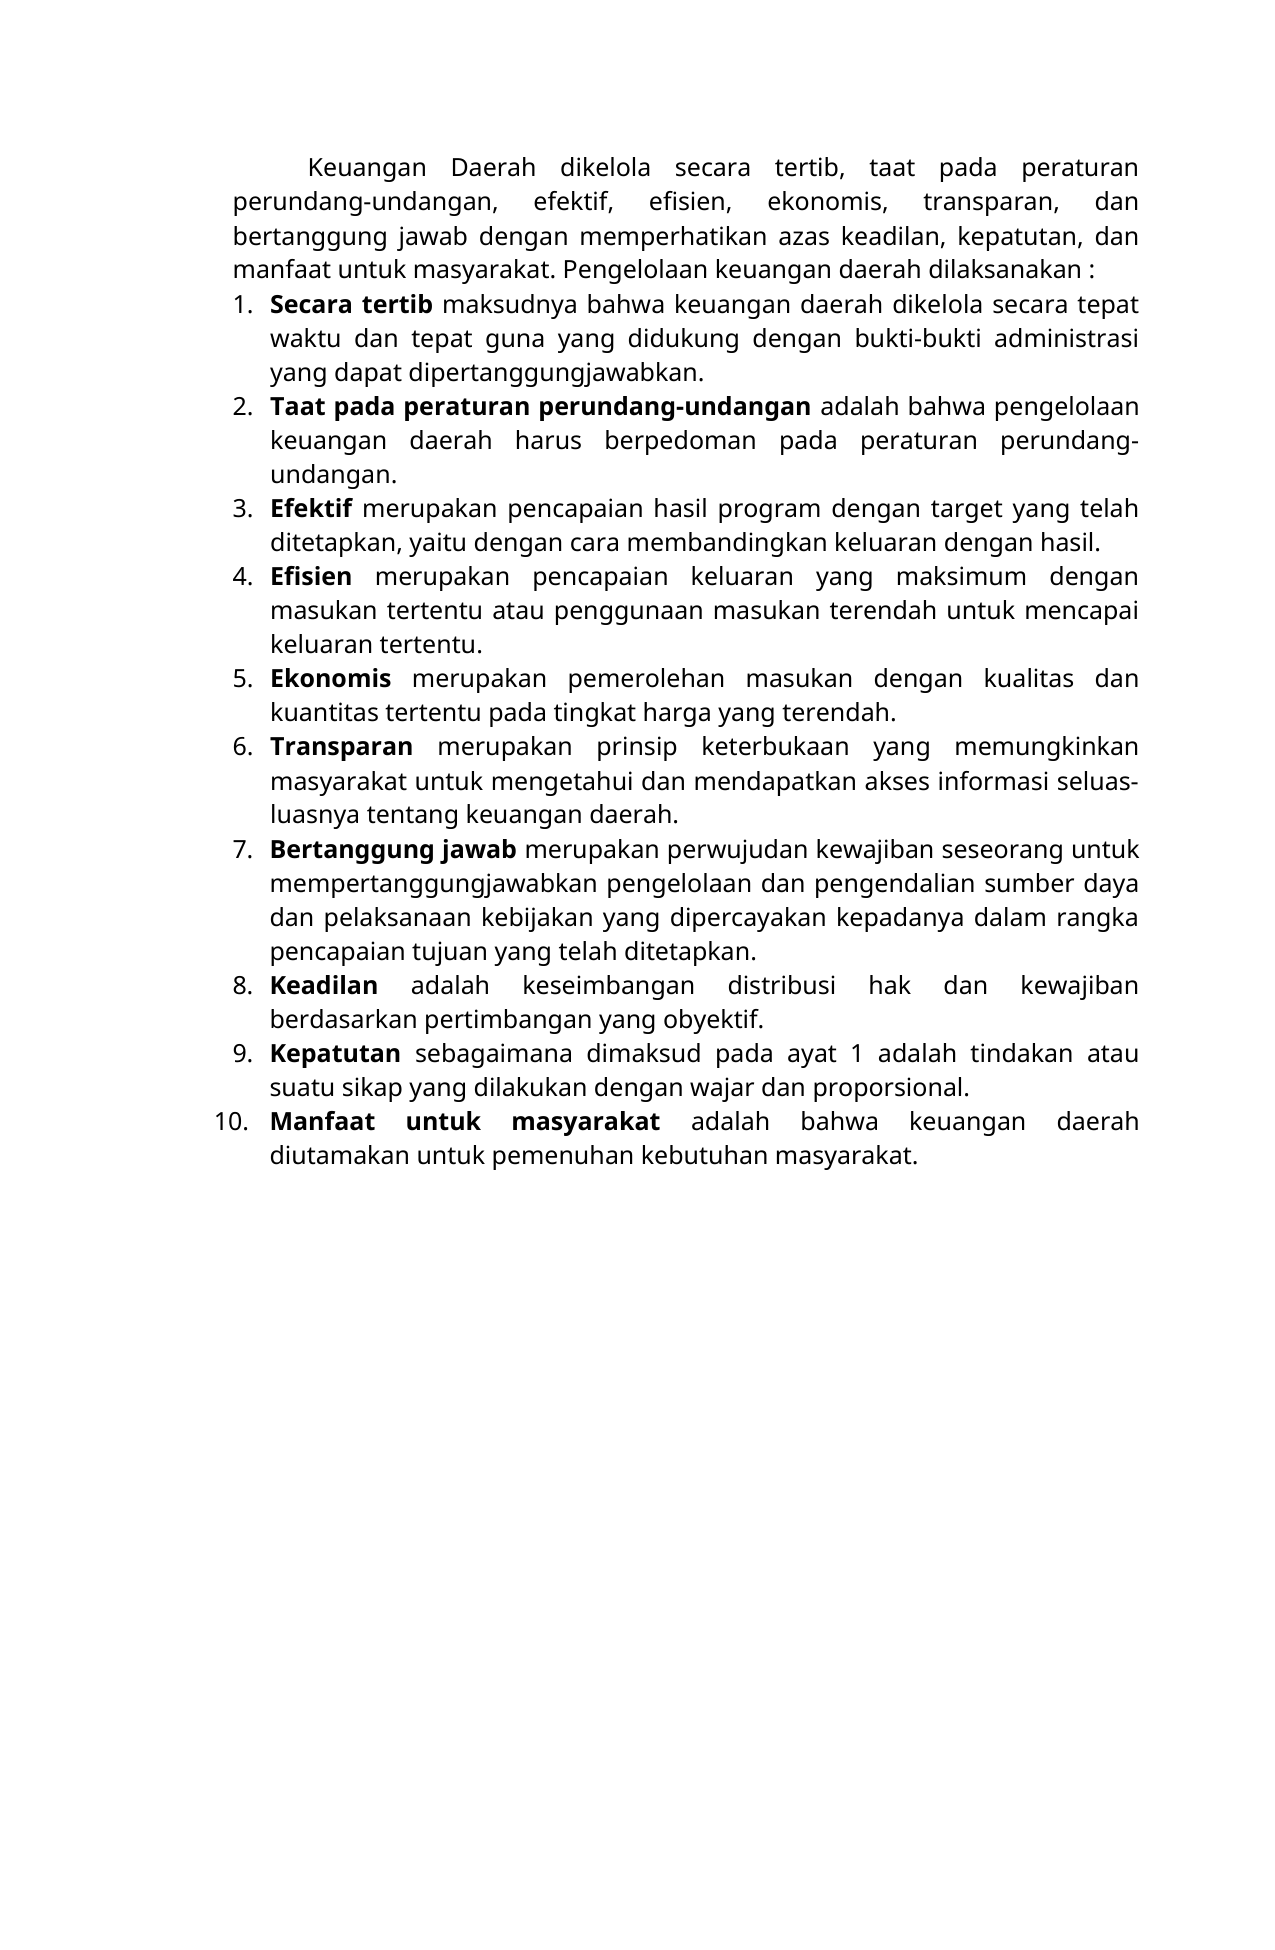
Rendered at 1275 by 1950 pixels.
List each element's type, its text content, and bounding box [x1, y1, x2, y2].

list Keadilan adalah keseimbangan distribusi hak dan kewajiban berdasarkan pertimbangan yang obyektif. [232, 967, 1140, 1036]
list Efektif merupakan pencapaian hasil program dengan target yang telah ditetapkan, yaitu dengan cara membandingkan keluaran dengan hasil. [232, 491, 1140, 559]
list Manfaat untuk masyarakat adalah bahwa keuangan daerah diutamakan untuk pemenuhan kebutuhan masyarakat. [214, 1104, 1140, 1172]
text Keuangan Daerah dikelola secara tertib, taat pada peraturan perundang-undangan, efektif, efisien, ekonomis, transparan, dan bertanggung jawab dengan memperhatikan azas keadilan, kepatutan, dan manfaat untuk masyarakat. Pengelolaan keuangan daerah dilaksanakan : [232, 150, 1140, 286]
list Ekonomis merupakan pemerolehan masukan dengan kualitas dan kuantitas tertentu pada tingkat harga yang terendah. [232, 661, 1140, 729]
list Kepatutan sebagaimana dimaksud pada ayat 1 adalah tindakan atau suatu sikap yang dilakukan dengan wajar dan proporsional. [232, 1036, 1140, 1104]
list Taat pada peraturan perundang-undangan adalah bahwa pengelolaan keuangan daerah harus berpedoman pada peraturan perundang-undangan. [232, 388, 1140, 491]
list Secara tertib maksudnya bahwa keuangan daerah dikelola secara tepat waktu dan tepat guna yang didukung dengan bukti-bukti administrasi yang dapat dipertanggungjawabkan. [232, 286, 1140, 388]
list Efisien merupakan pencapaian keluaran yang maksimum dengan masukan tertentu atau penggunaan masukan terendah untuk mencapai keluaran tertentu. [232, 559, 1140, 661]
list Bertanggung jawab merupakan perwujudan kewajiban seseorang untuk mempertanggungjawabkan pengelolaan dan pengendalian sumber daya dan pelaksanaan kebijakan yang dipercayakan kepadanya dalam rangka pencapaian tujuan yang telah ditetapkan. [232, 831, 1140, 967]
list Transparan merupakan prinsip keterbukaan yang memungkinkan masyarakat untuk mengetahui dan mendapatkan akses informasi seluas-luasnya tentang keuangan daerah. [232, 729, 1140, 831]
